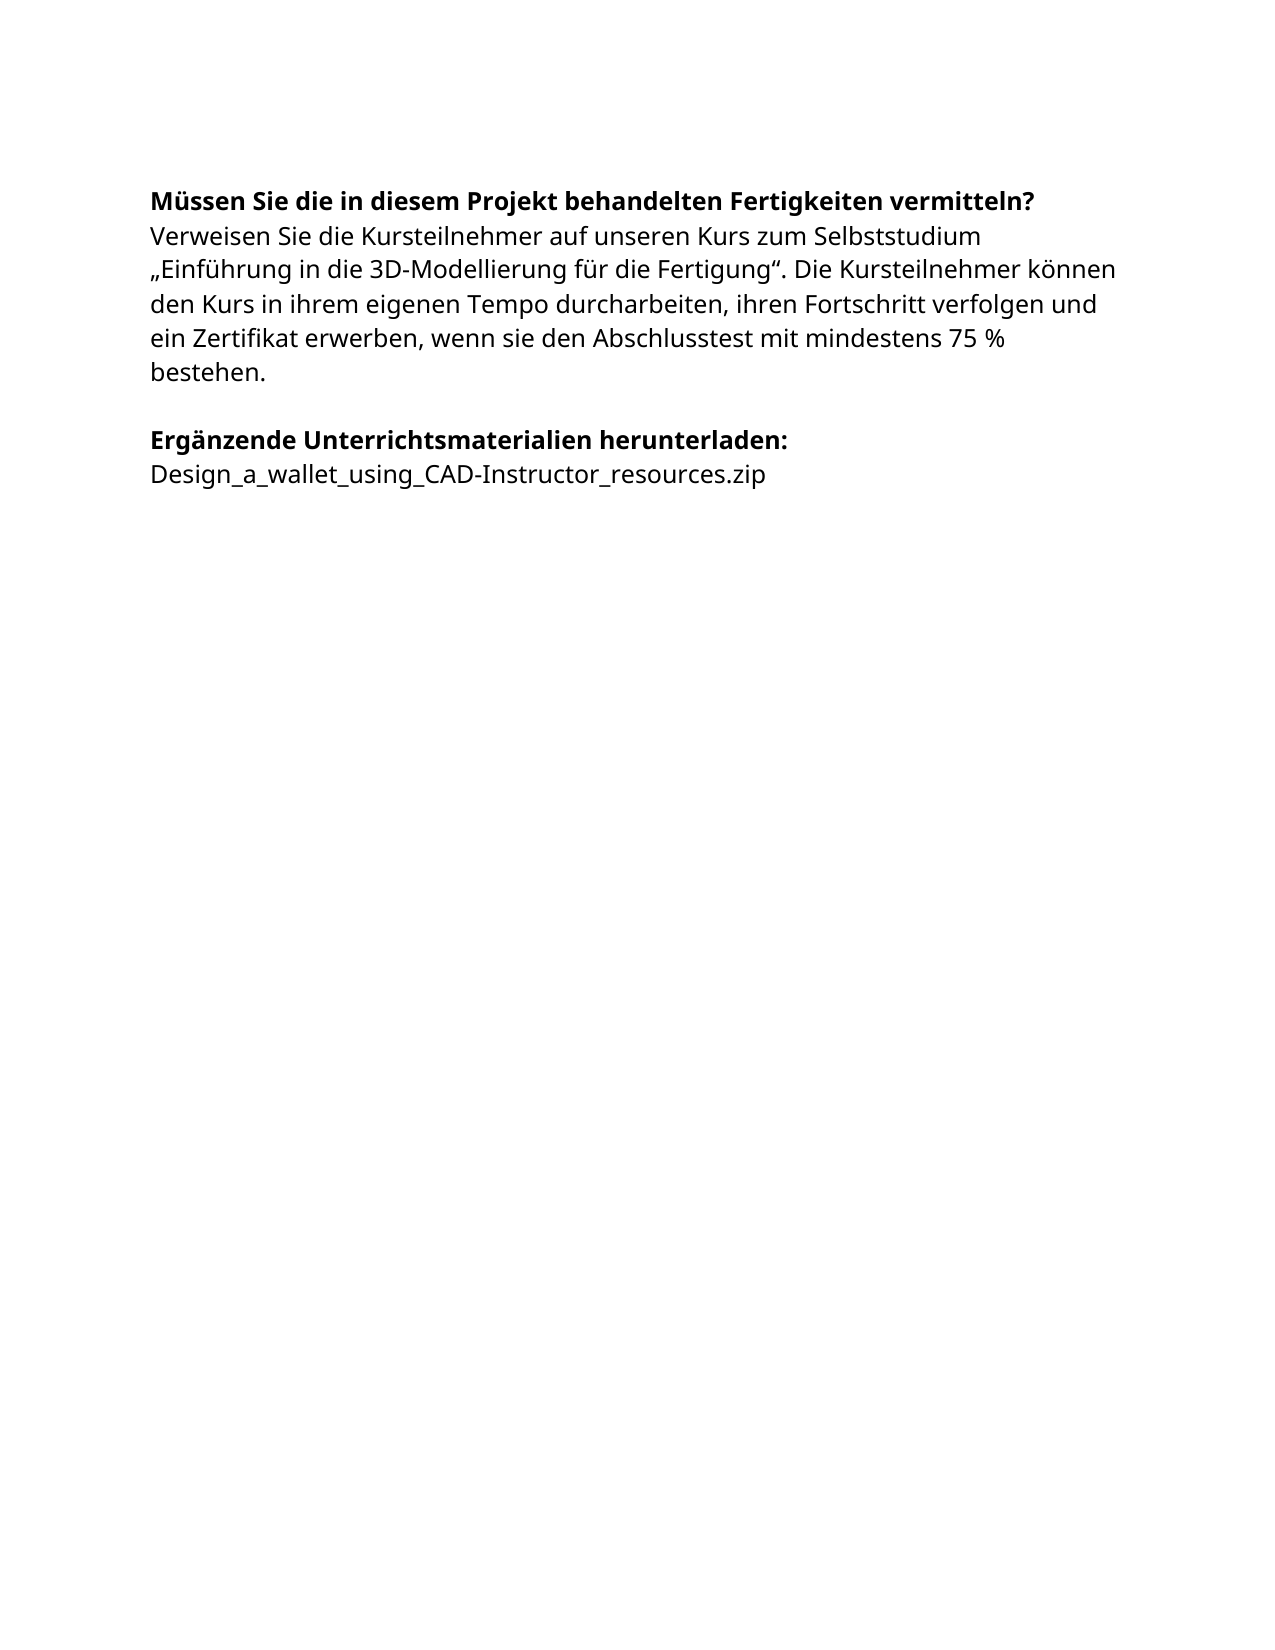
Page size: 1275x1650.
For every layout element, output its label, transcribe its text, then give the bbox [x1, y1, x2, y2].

text Design_a_wallet_using_CAD-Instructor_resources.zip [150, 457, 1125, 491]
text Müssen Sie die in diesem Projekt behandelten Fertigkeiten vermitteln? Verweisen Sie die Kursteilnehmer auf unseren Kurs zum Selbststudium „Einführung in die 3D-Modellierung für die Fertigung“. Die Kursteilnehmer können den Kurs in ihrem eigenen Tempo durcharbeiten, ihren Fortschritt verfolgen und ein Zertifikat erwerben, wenn sie den Abschlusstest mit mindestens 75 % bestehen. [150, 184, 1125, 388]
text Ergänzende Unterrichtsmaterialien herunterladen: [150, 422, 1125, 457]
